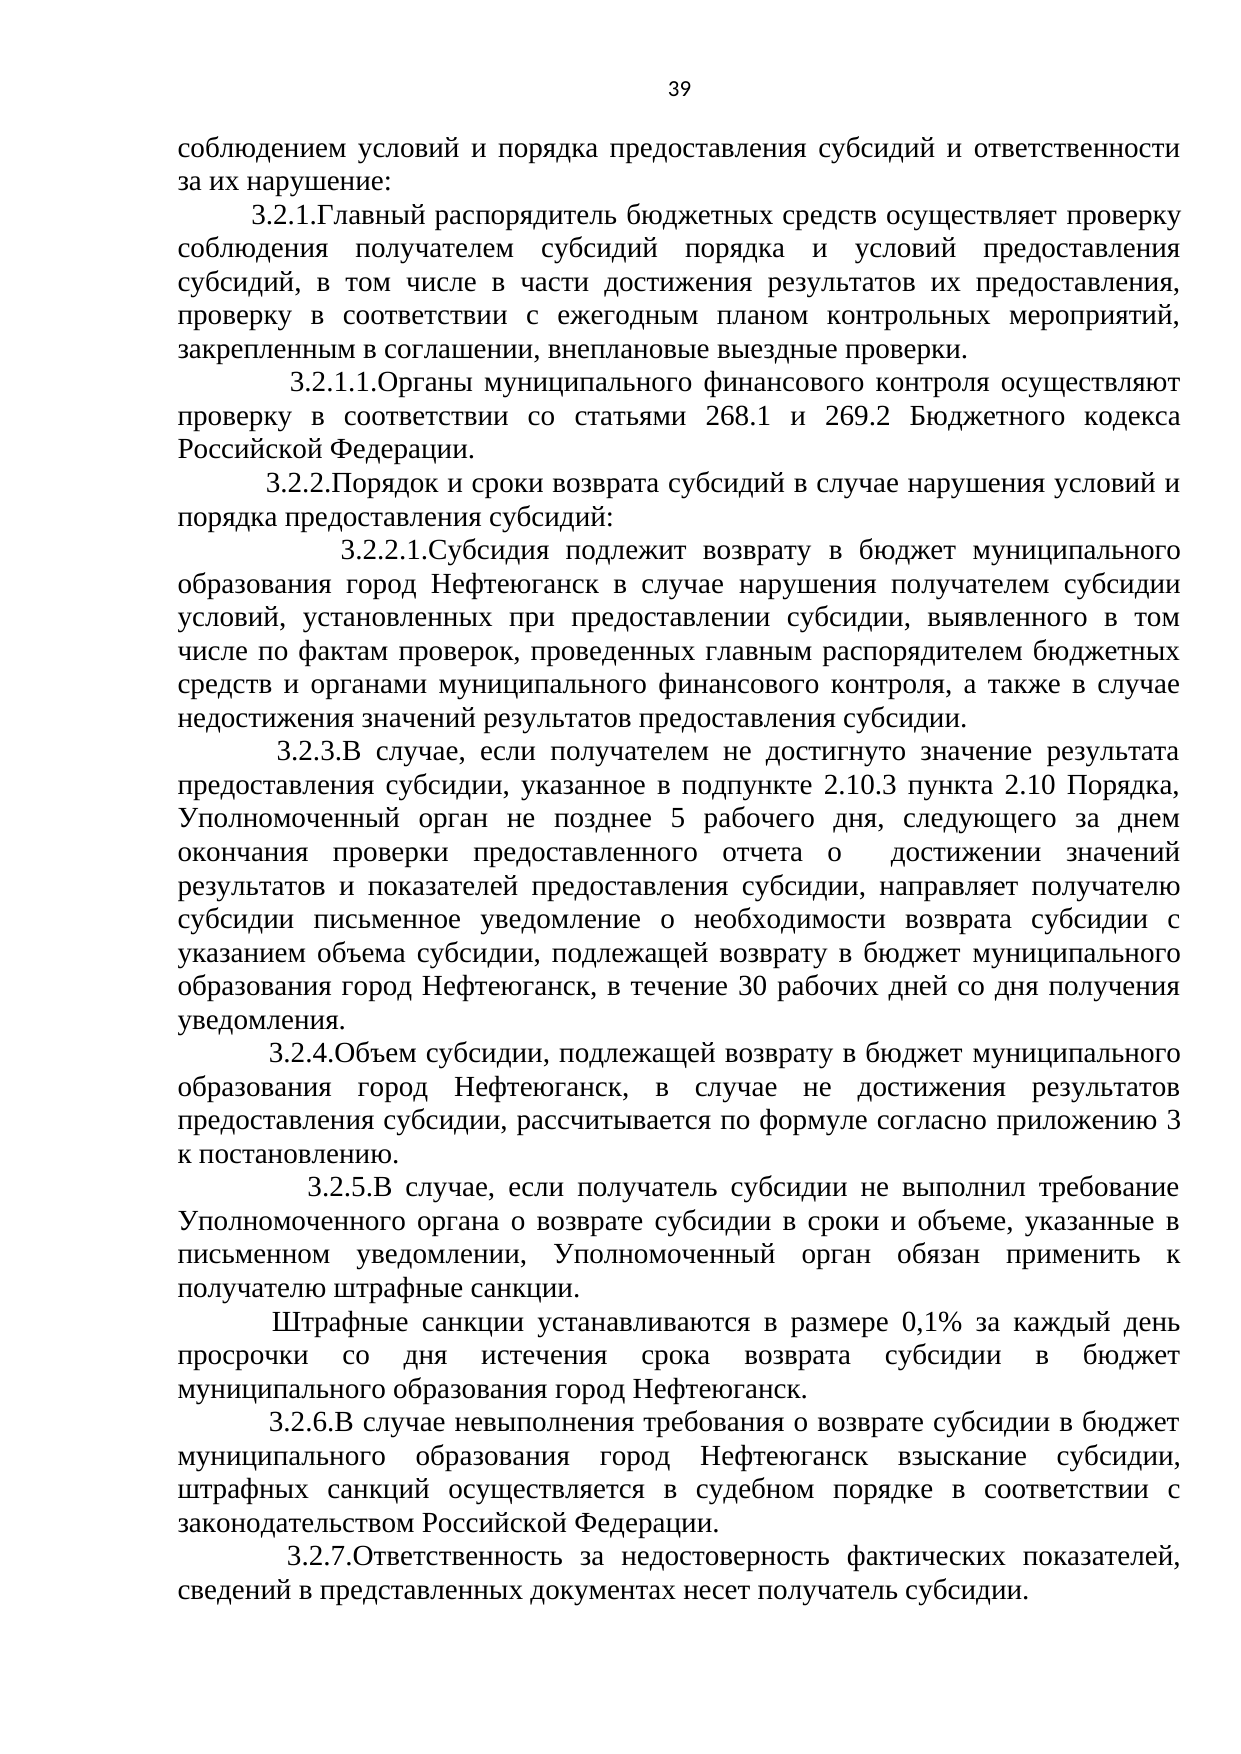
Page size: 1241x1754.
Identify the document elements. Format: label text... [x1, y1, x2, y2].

text 3.2.5.В случае, если получатель субсидии не выполнил требование Уполномоченного органа о возврате субсидии в сроки и объеме, указанные в письменном уведомлении, Уполномоченный орган обязан применить к получателю штрафные санкции. [177, 1169, 1181, 1304]
text 3.2.1.Главный распорядитель бюджетных средств осуществляет проверку соблюдения получателем субсидий порядка и условий предоставления субсидий, в том числе в части достижения результатов их предоставления, проверку в соответствии с ежегодным планом контрольных мероприятий, закрепленным в соглашении, внеплановые выездные проверки. [177, 197, 1181, 364]
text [177, 130, 1181, 197]
text 3.2.2.Порядок и сроки возврата субсидий в случае нарушения условий и порядка предоставления субсидий: [177, 465, 1181, 532]
text 3.2.3.В случае, если получателем не достигнуто значение результата предоставления субсидии, указанное в подпункте 2.10.3 пункта 2.10 Порядка, Уполномоченный орган не позднее 5 рабочего дня, следующего за днем окончания проверки предоставленного отчета о достижении значений результатов и показателей предоставления субсидии, направляет получателю субсидии письменное уведомление о необходимости возврата субсидии с указанием объема субсидии, подлежащей возврату в бюджет муниципального образования город Нефтеюганск, в течение 30 рабочих дней со дня получения уведомления. [177, 733, 1181, 1035]
text 3.2.1.1.Органы муниципального финансового контроля осуществляют проверку в соответствии со статьями 268.1 и 269.2 Бюджетного кодекса Российской Федерации. [177, 364, 1181, 465]
text Штрафные санкции устанавливаются в размере 0,1% за каждый день просрочки со дня истечения срока возврата субсидии в бюджет муниципального образования город Нефтеюганск. [177, 1304, 1181, 1404]
text 3.2.4.Объем субсидии, подлежащей возврату в бюджет муниципального образования город Нефтеюганск, в случае не достижения результатов предоставления субсидии, рассчитывается по формуле согласно приложению 3 к постановлению. [177, 1035, 1181, 1169]
text 3.2.2.1.Субсидия подлежит возврату в бюджет муниципального образования город Нефтеюганск в случае нарушения получателем субсидии условий, установленных при предоставлении субсидии, выявленного в том числе по фактам проверок, проведенных главным распорядителем бюджетных средств и органами муниципального финансового контроля, а также в случае недостижения значений результатов предоставления субсидии. [177, 532, 1181, 733]
text 3.2.7.Ответственность за недостоверность фактических показателей, сведений в представленных документах несет получатель субсидии. [177, 1538, 1181, 1606]
text 3.2.6.В случае невыполнения требования о возврате субсидии в бюджет муниципального образования город Нефтеюганск взыскание субсидии, штрафных санкций осуществляется в судебном порядке в соответствии с законодательством Российской Федерации. [177, 1404, 1181, 1538]
